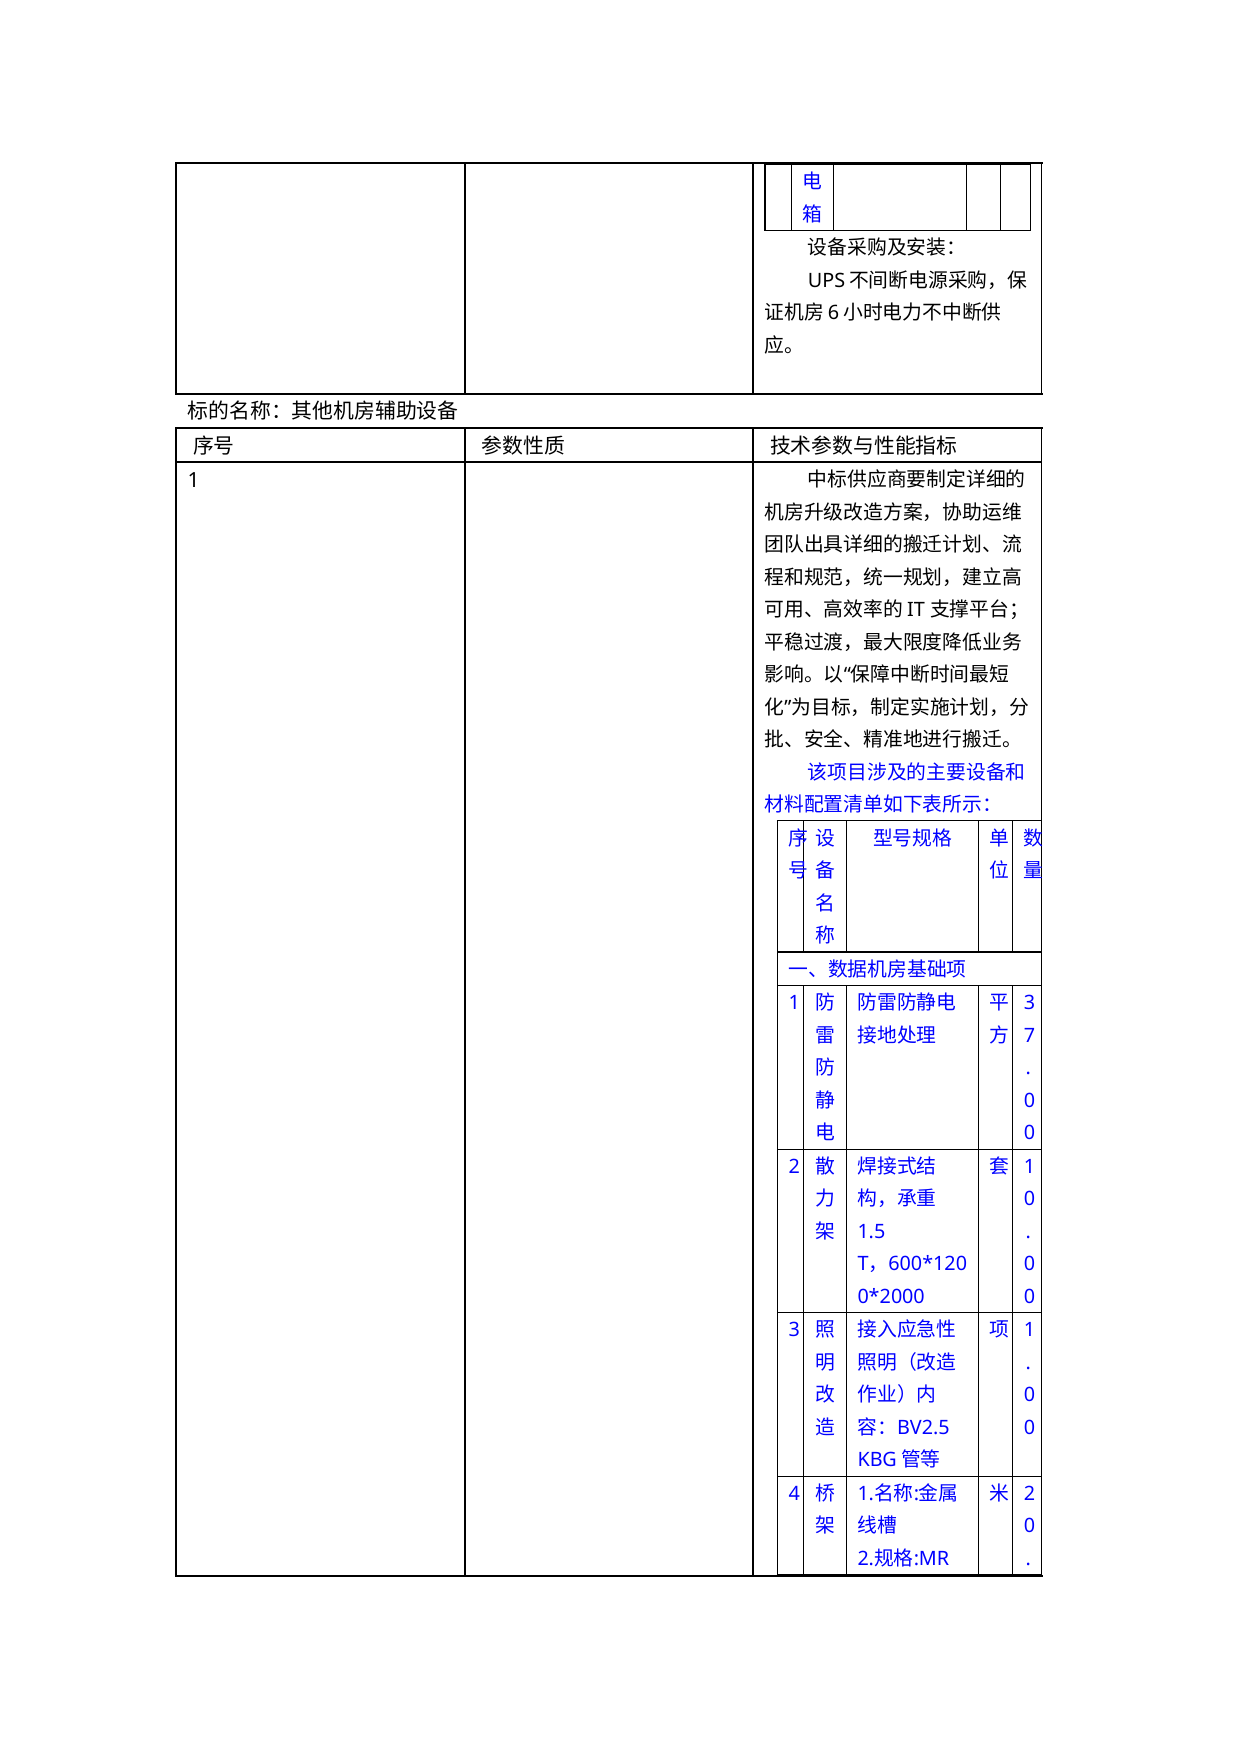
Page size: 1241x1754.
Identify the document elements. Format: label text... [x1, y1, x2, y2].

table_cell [754, 164, 1041, 393]
table_cell [466, 463, 752, 1575]
text 标的名称：其他机房辅助设备 [187, 395, 1053, 427]
table_header 序号 [177, 429, 464, 461]
table_cell 1 [177, 164, 464, 393]
table_cell [466, 164, 752, 393]
table_header 技术参数与性能指标 [754, 429, 1041, 461]
table_cell 1 [177, 463, 464, 1575]
table_header 参数性质 [466, 429, 752, 461]
